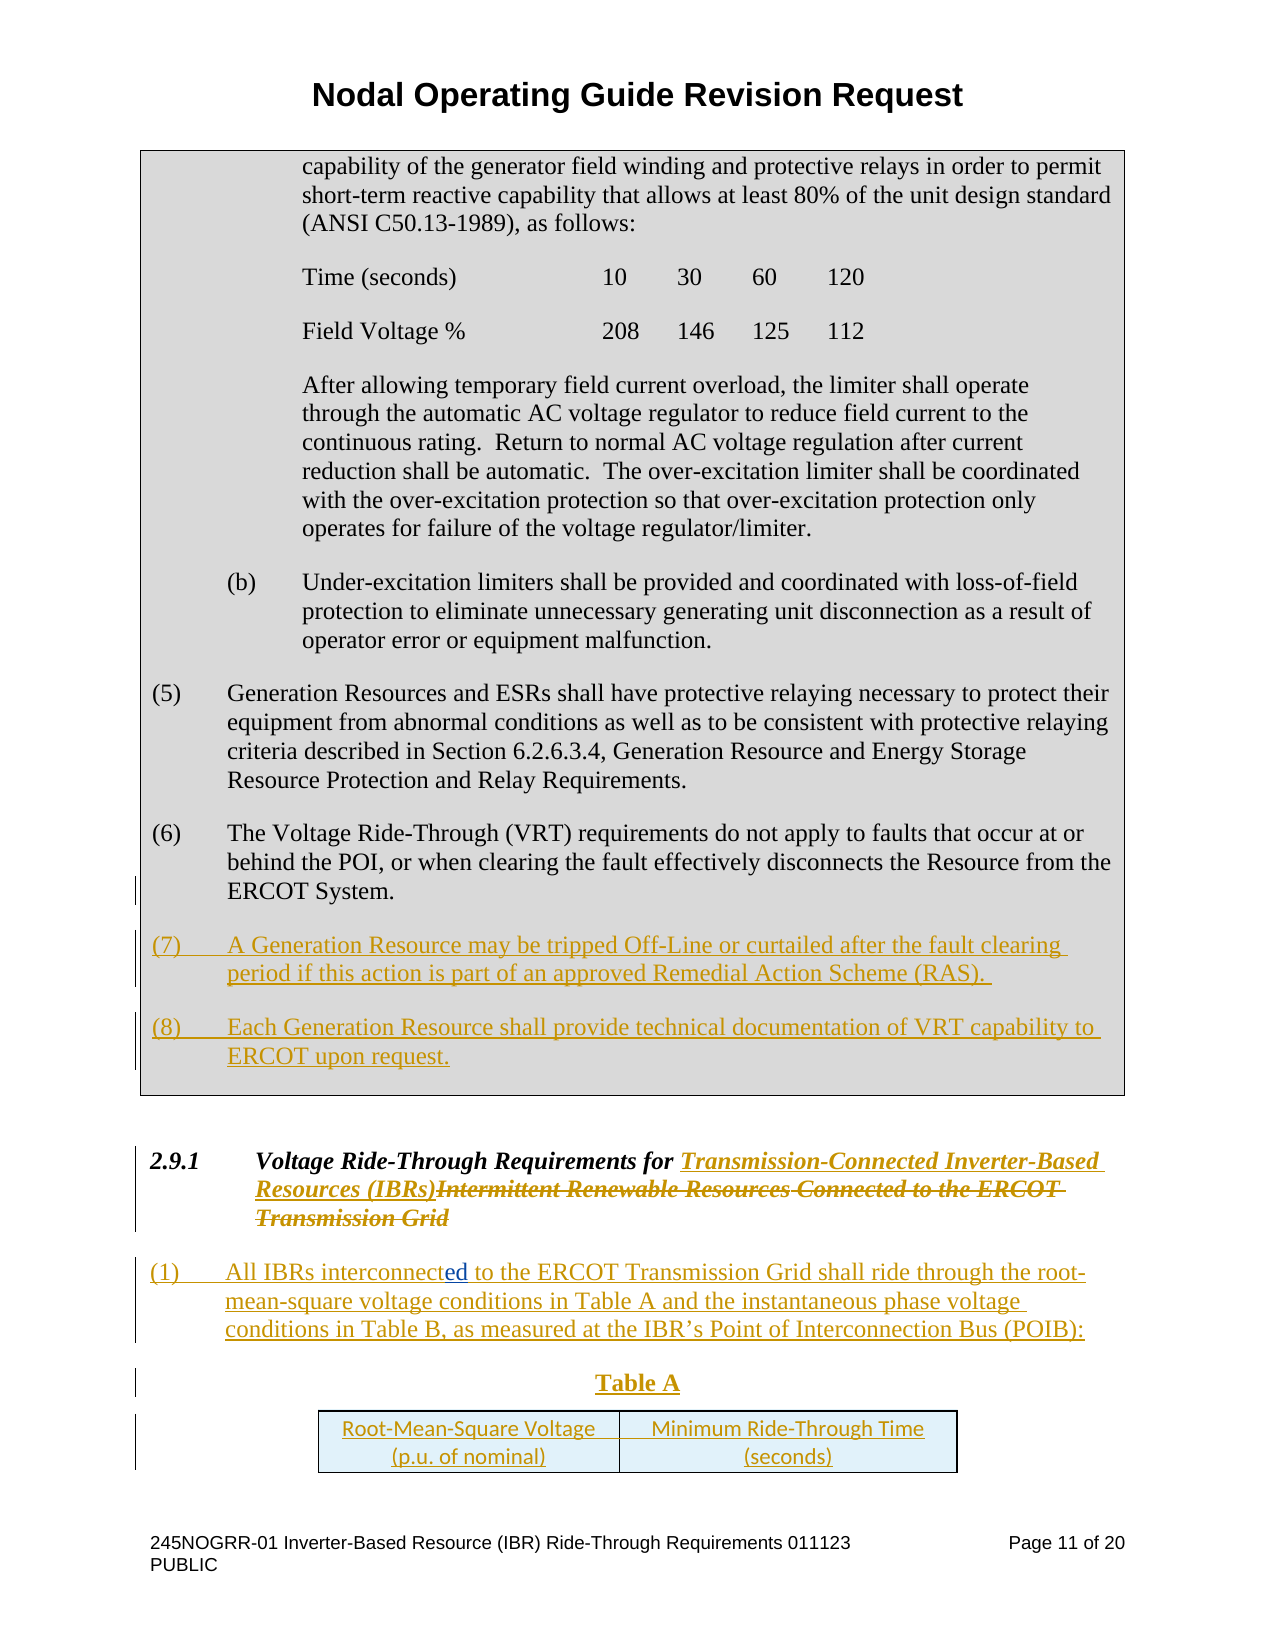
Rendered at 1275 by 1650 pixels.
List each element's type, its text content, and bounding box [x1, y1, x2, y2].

text 2.9.1 Voltage Ride-Through Requirements for [150, 1146, 1125, 1232]
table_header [141, 151, 1124, 1095]
